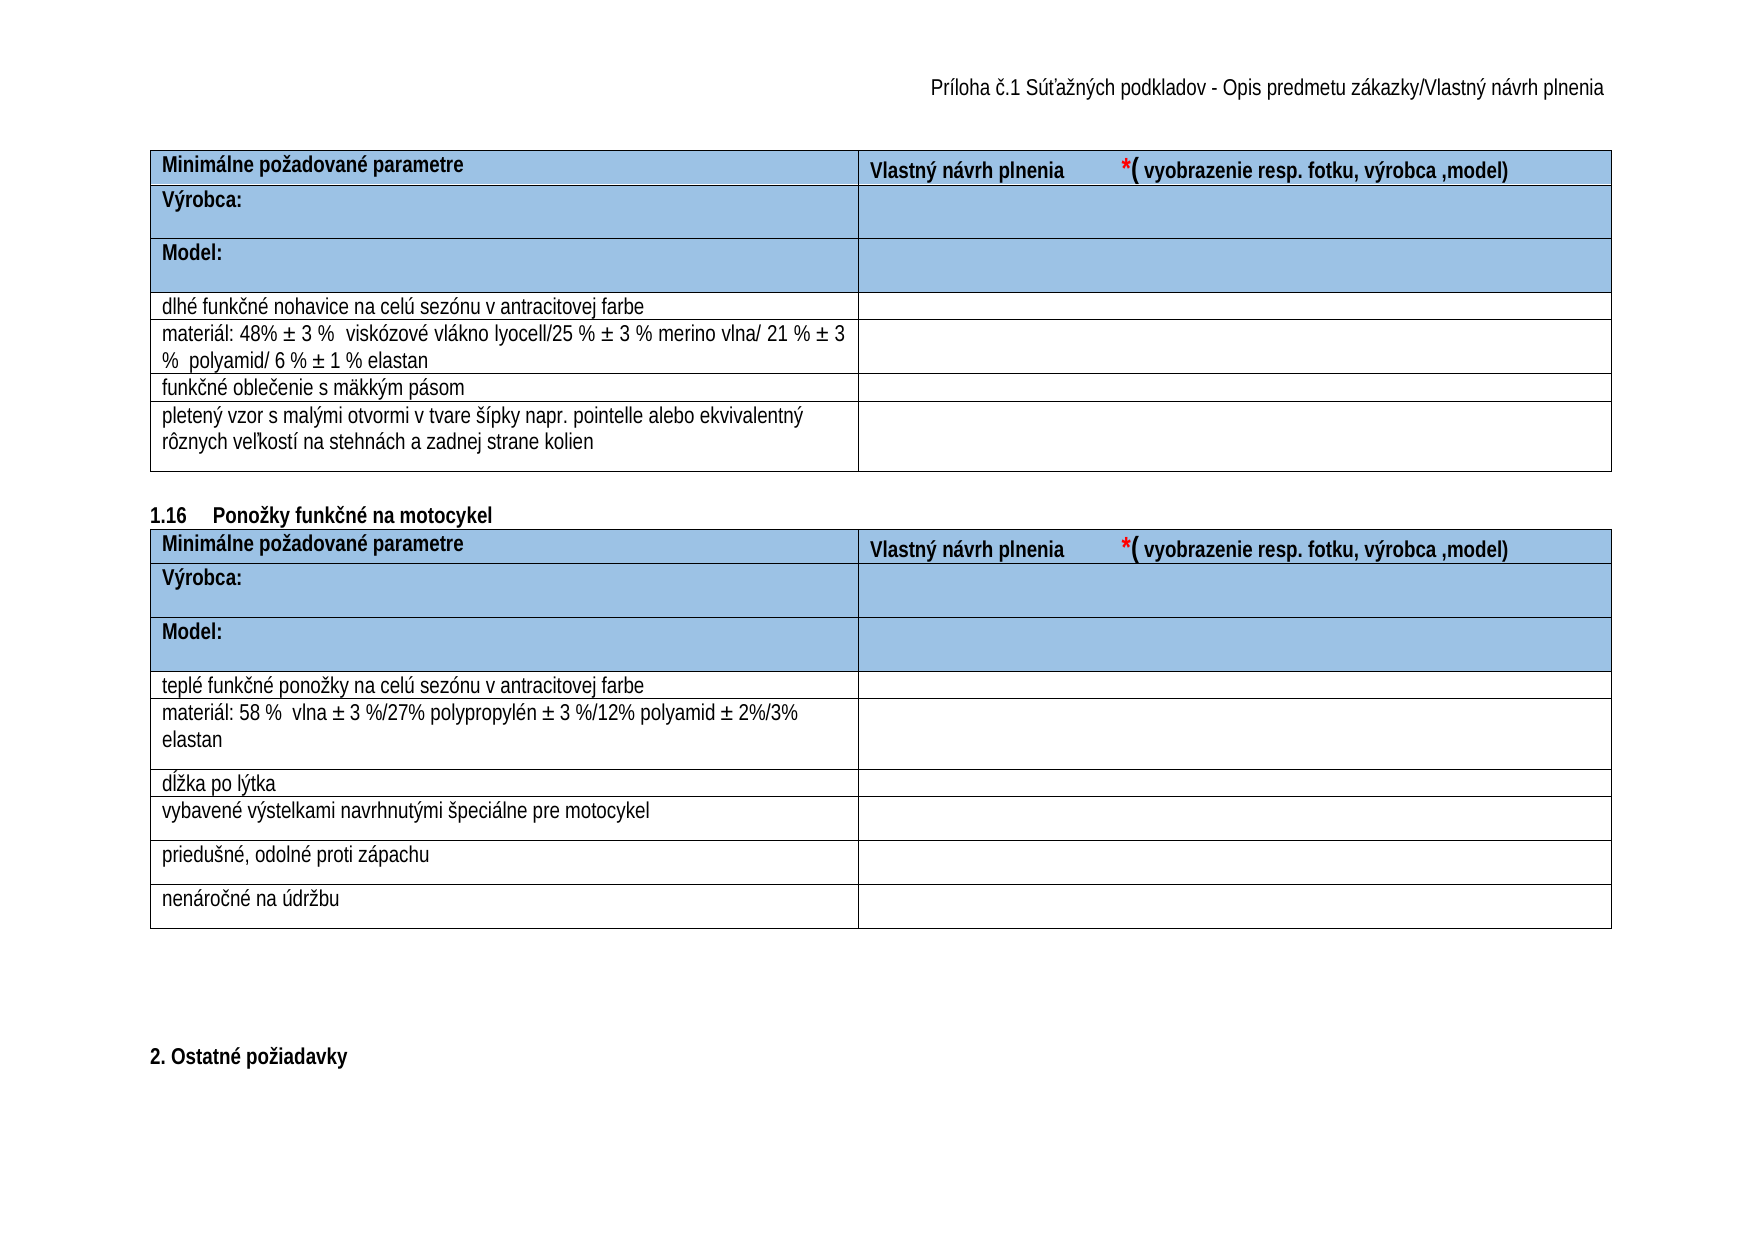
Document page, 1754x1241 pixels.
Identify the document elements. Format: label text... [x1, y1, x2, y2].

table_cell [859, 293, 1611, 319]
table_header Minimálne požadované parametre [151, 151, 858, 184]
table_header Vlastný návrh plnenia *( vyobrazenie resp. fotku, výrobca ,model) [859, 151, 1611, 184]
table_cell [859, 320, 1611, 373]
text 2. Ostatné požiadavky [150, 1043, 1604, 1069]
table_cell [859, 885, 1611, 928]
table_cell funkčné oblečenie s mäkkým pásom [151, 374, 858, 401]
table_cell [859, 186, 1611, 238]
table_cell priedušné, odolné proti zápachu [151, 841, 858, 884]
text 1.16 Ponožky funkčné na motocykel [150, 502, 1604, 529]
table_cell [859, 374, 1611, 401]
table_cell Výrobca: [151, 186, 858, 238]
table_cell Model: [151, 618, 858, 671]
table_cell [859, 699, 1611, 769]
table_cell pletený vzor s malými otvormi v tvare šípky napr. pointelle alebo ekvivalentný rôznych veľkostí na stehnách a zadnej strane kolien [151, 402, 858, 471]
table_cell Výrobca: [151, 564, 858, 617]
table_cell [859, 239, 1611, 292]
table_cell [859, 841, 1611, 884]
table_cell [859, 618, 1611, 671]
table_cell [859, 797, 1611, 840]
table_cell Model: [151, 239, 858, 292]
table_cell [859, 770, 1611, 796]
table_cell vybavené výstelkami navrhnutými špeciálne pre motocykel [151, 797, 858, 840]
table_cell dĺžka po lýtka [151, 770, 858, 796]
table_header Minimálne požadované parametre [151, 530, 858, 563]
table_cell teplé funkčné ponožky na celú sezónu v antracitovej farbe [151, 672, 858, 698]
table_cell materiál: 48% ± 3 % viskózové vlákno lyocell/25 % ± 3 % merino vlna/ 21 % ± 3 % polyamid/ 6 % ± 1 % elastan [151, 320, 858, 373]
table_cell materiál: 58 % vlna ± 3 %/27% polypropylén ± 3 %/12% polyamid ± 2%/3% elastan [151, 699, 858, 769]
table_cell nenáročné na údržbu [151, 885, 858, 928]
table_cell dlhé funkčné nohavice na celú sezónu v antracitovej farbe [151, 293, 858, 319]
table_cell [859, 564, 1611, 617]
table_header Vlastný návrh plnenia *( vyobrazenie resp. fotku, výrobca ,model) [859, 530, 1611, 563]
table_cell [859, 402, 1611, 471]
table_cell [859, 672, 1611, 698]
